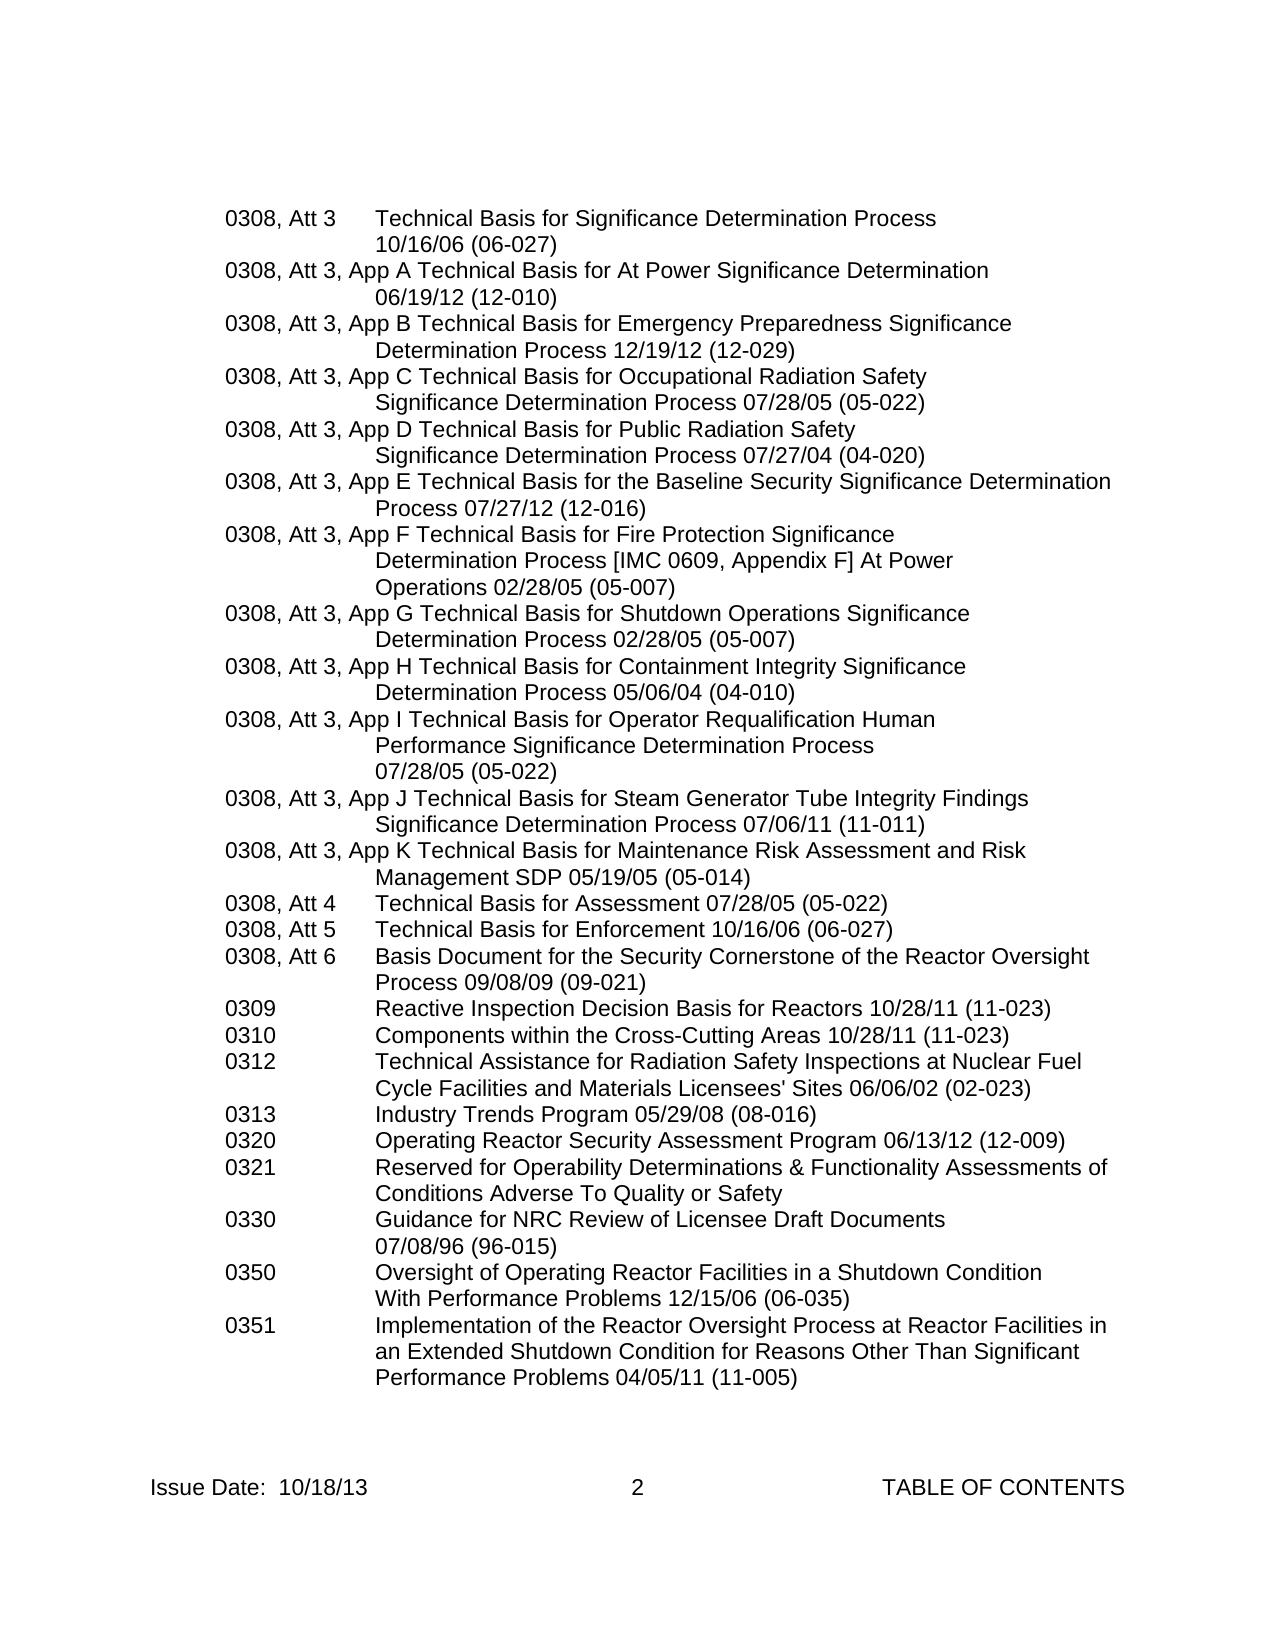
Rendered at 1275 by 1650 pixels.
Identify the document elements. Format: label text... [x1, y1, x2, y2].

text 0308, Att 3 Technical Basis for Significance Determination Process [150, 205, 1125, 231]
text 0308, Att 3, App B Technical Basis for Emergency Preparedness Significance [150, 310, 1125, 337]
text Determination Process 02/28/05 (05-007) [150, 626, 1125, 653]
text 0308, Att 6 Basis Document for the Security Cornerstone of the Reactor Oversight Process 09/08/09 (09-021) [225, 943, 1125, 995]
text 0308, Att 3, App I Technical Basis for Operator Requalification Human [150, 706, 1125, 732]
text 0310 Components within the Cross-Cutting Areas 10/28/11 (11-023) [225, 1022, 1125, 1048]
text Performance Significance Determination Process [150, 732, 1125, 758]
text 0308, Att 3, App G Technical Basis for Shutdown Operations Significance [150, 600, 1125, 626]
text 0308, Att 3, App J Technical Basis for Steam Generator Tube Integrity Findings [150, 784, 1125, 811]
text 07/08/96 (96-015) [150, 1233, 1125, 1259]
text 0309 Reactive Inspection Decision Basis for Reactors 10/28/11 (11-023) [225, 995, 1125, 1022]
text 0313 Industry Trends Program 05/29/08 (08-016) [225, 1101, 1125, 1127]
text Determination Process 05/06/04 (04-010) [150, 679, 1125, 706]
text 0312 Technical Assistance for Radiation Safety Inspections at Nuclear Fuel Cycle Facilities and Materials Licensees' Sites 06/06/02 (02-023) [225, 1048, 1125, 1101]
text 0308, Att 3, App C Technical Basis for Occupational Radiation Safety [150, 363, 1125, 389]
text Significance Determination Process 07/28/05 (05-022) [150, 389, 1125, 416]
text 0308, Att 3, App E Technical Basis for the Baseline Security Significance Determination Process 07/27/12 (12-016) [225, 468, 1125, 521]
text 0351 Implementation of the Reactor Oversight Process at Reactor Facilities in an Extended Shutdown Condition for Reasons Other Than Significant Performance Problems 04/05/11 (11-005) [150, 1312, 1125, 1391]
text 0308, Att 3, App F Technical Basis for Fire Protection Significance [150, 521, 1125, 547]
text Management SDP 05/19/05 (05-014) [150, 864, 1125, 890]
text 06/19/12 (12-010) [150, 284, 1125, 310]
text 0320 Operating Reactor Security Assessment Program 06/13/12 (12-009) [225, 1127, 1125, 1153]
text 0308, Att 3, App H Technical Basis for Containment Integrity Significance [150, 653, 1125, 679]
text 0330 Guidance for NRC Review of Licensee Draft Documents [225, 1206, 1125, 1233]
text 07/28/05 (05-022) [150, 758, 1125, 784]
text 0308, Att 3, App A Technical Basis for At Power Significance Determination [225, 257, 1125, 284]
text 0308, Att 3, App D Technical Basis for Public Radiation Safety [150, 416, 1125, 442]
text Significance Determination Process 07/27/04 (04-020) [150, 442, 1125, 468]
text Operations 02/28/05 (05-007) [150, 574, 1125, 600]
text 0321 Reserved for Operability Determinations & Functionality Assessments of Conditions Adverse To Quality or Safety [225, 1153, 1125, 1206]
text 0308, Att 4 Technical Basis for Assessment 07/28/05 (05-022) [225, 890, 1125, 916]
text 10/16/06 (06-027) [150, 231, 1125, 257]
text 0308, Att 5 Technical Basis for Enforcement 10/16/06 (06-027) [150, 916, 1125, 943]
text 0308, Att 3, App K Technical Basis for Maintenance Risk Assessment and Risk [225, 837, 1125, 864]
text Determination Process 12/19/12 (12-029) [150, 337, 1125, 363]
text With Performance Problems 12/15/06 (06-035) [150, 1285, 1125, 1312]
text Significance Determination Process 07/06/11 (11-011) [150, 811, 1125, 837]
text 0350 Oversight of Operating Reactor Facilities in a Shutdown Condition [150, 1259, 1125, 1285]
text Determination Process [IMC 0609, Appendix F] At Power [150, 547, 1125, 574]
